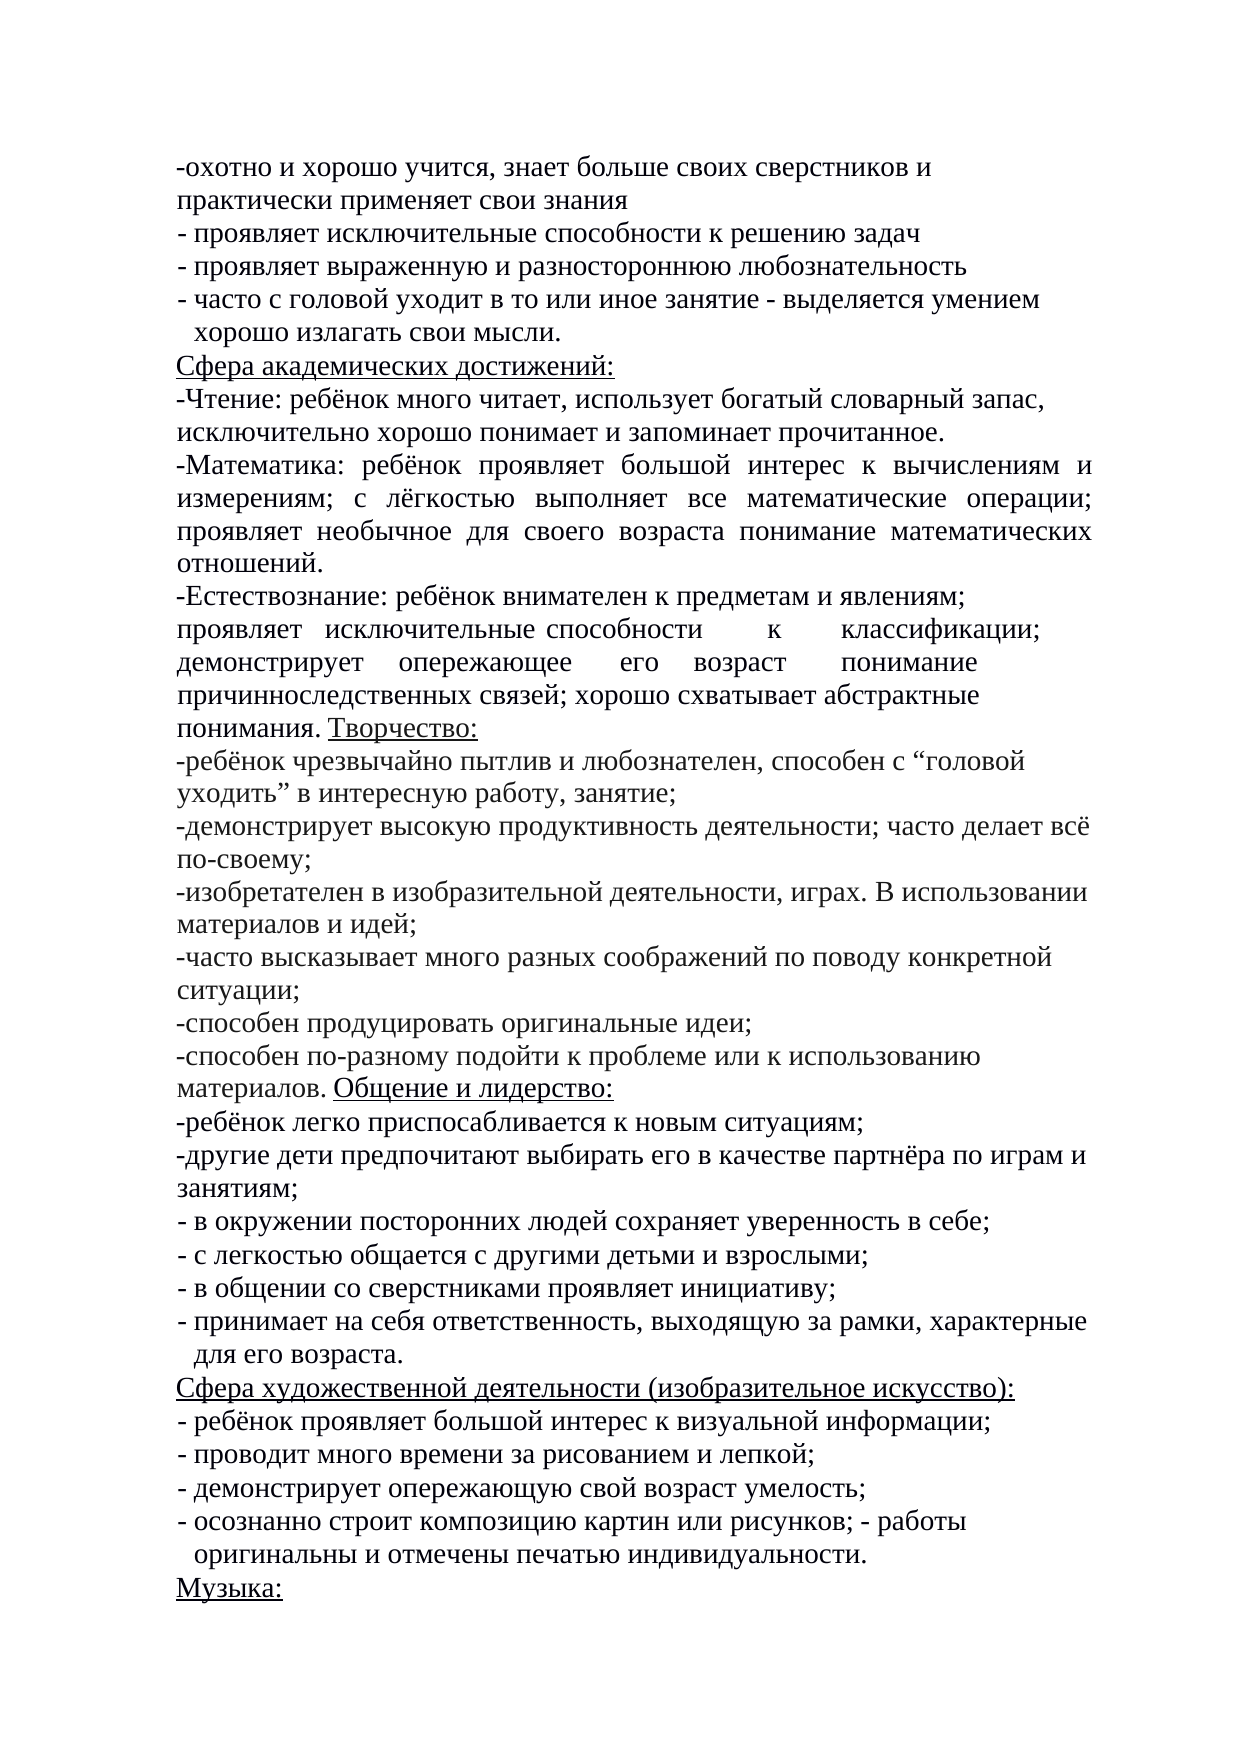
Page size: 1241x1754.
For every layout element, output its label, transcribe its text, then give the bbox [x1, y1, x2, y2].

text -Математика: ребёнок проявляет большой интерес к вычислениям и измерениям; c лёгкостью выполняет все математические операции; проявляет необычное для своего возраста понимание математических отношений. [176, 448, 1093, 579]
text Сфера художественной деятельности (изобразительное искусство): [176, 1370, 1095, 1404]
text -ребёнок чрезвычайно пытлив и любознателен, способен с “головой уходить” в интересную работу, занятие; [176, 744, 1092, 809]
list демонстрирует опережающую свой возраст умелость; [177, 1471, 1092, 1503]
text -способен продуцировать оригинальные идеи; [176, 1006, 1092, 1039]
list c легкостью общается с другими детьми и взрослыми; [177, 1238, 1092, 1271]
list часто с головой уходит в то или иное занятие - выделяется умением хорошо излагать свои мысли. [177, 282, 1092, 348]
text -изобретателен в изобразительной деятельности, играх. В использовании материалов и идей; [176, 875, 1092, 940]
text -часто высказывает много разных соображений по поводу конкретной ситуации; [176, 941, 1092, 1005]
text -Естествознание: ребёнок внимателен к предметам и явлениям; проявляет исключительные способности к классификации; демонстрирует опережающее его возраст понимание причинноследственных связей; хорошо схватывает абстрактные понимания. Творчество: [176, 579, 1092, 744]
text Сфера академических достижений: [176, 348, 1095, 382]
list проявляет исключительные способности к решению задач [177, 216, 1092, 249]
text -охотно и хорошо учится, знает больше своих сверстников и практически применяет свои знания [176, 150, 1092, 215]
list проводит много времени за рисованием и лепкой; [177, 1437, 1092, 1470]
text -демонстрирует высокую продуктивность деятельности; часто делает всё по-своему; [176, 810, 1092, 874]
list в окружении посторонних людей сохраняет уверенность в себе; [177, 1204, 1092, 1237]
text -способен по-разному подойти к проблеме или к использованию материалов. Общение и лидерство: [176, 1040, 1092, 1104]
list проявляет выраженную и разностороннюю любознательность [177, 249, 1092, 282]
list ребёнок проявляет большой интерес к визуальной информации; [177, 1404, 1092, 1437]
text -ребёнок легко приспосабливается к новым ситуациям; [176, 1105, 1092, 1138]
list осознанно строит композицию картин или рисунков; - работы оригинальны и отмечены печатью индивидуальности. [177, 1504, 1092, 1570]
list в общении со сверстниками проявляет инициативу; [177, 1271, 1092, 1304]
text Музыка: [176, 1570, 1095, 1604]
list принимает на себя ответственность, выходящую за рамки, характерные для его возраста. [177, 1304, 1092, 1370]
text -Чтение: ребёнок много читает, использует богатый словарный запас, исключительно хорошо понимает и запоминает прочитанное. [176, 382, 1092, 448]
text -другие дети предпочитают выбирать его в качестве партнёра по играм и занятиям; [176, 1138, 1092, 1204]
